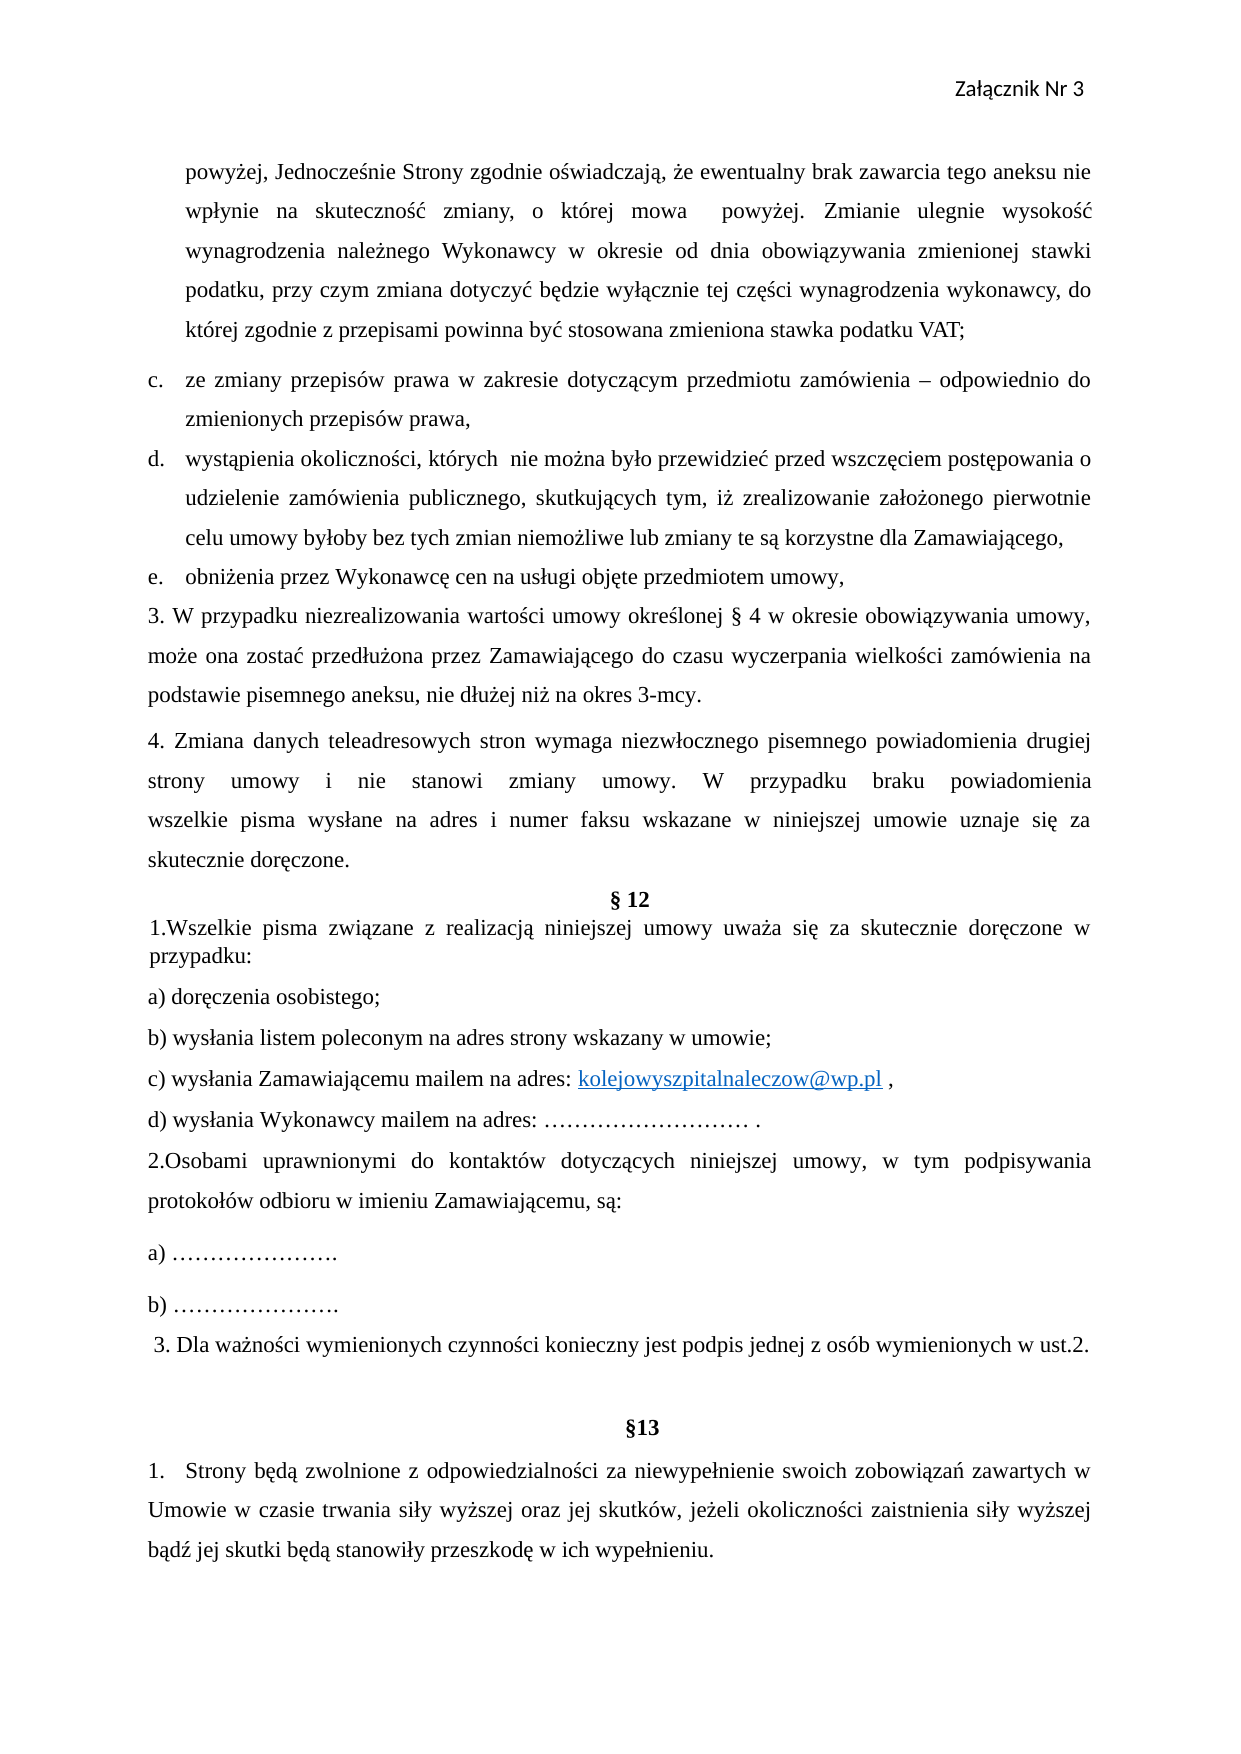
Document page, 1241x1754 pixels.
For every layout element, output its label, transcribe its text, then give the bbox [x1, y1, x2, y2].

text 2.Osobami uprawnionymi do kontaktów dotyczących niniejszej umowy, w tym podpisywania protokołów odbioru w imieniu Zamawiającemu, są: [148, 1147, 1093, 1213]
text b) …………………. [148, 1291, 1093, 1317]
list obniżenia przez Wykonawcę cen na usługi objęte przedmiotem umowy, [148, 563, 1093, 589]
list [148, 158, 1093, 342]
text 3. Dla ważności wymienionych czynności konieczny jest podpis jednej z osób wymienionych w ust.2. [148, 1332, 1093, 1358]
text 4. Zmiana danych teleadresowych stron wymaga niezwłocznego pisemnego powiadomienia drugiej strony umowy i nie stanowi zmiany umowy. W przypadku braku powiadomienia wszelkie pisma wysłane na adres i numer faksu wskazane w niniejszej umowie uznaje się za skutecznie doręczone. [148, 727, 1093, 872]
text a) doręczenia osobistego; [148, 983, 1093, 1010]
text 1.Wszelkie pisma związane z realizacją niniejszej umowy uważa się za skutecznie doręczone w przypadku: [149, 914, 1093, 969]
text 3. W przypadku niezrealizowania wartości umowy określonej § 4 w okresie obowiązywania umowy, może ona zostać przedłużona przez Zamawiającego do czasu wyczerpania wielkości zamówienia na podstawie pisemnego aneksu, nie dłużej niż na okres 3-mcy. [148, 602, 1093, 708]
list wystąpienia okoliczności, których nie można było przewidzieć przed wszczęciem postępowania o udzielenie zamówienia publicznego, skutkujących tym, iż zrealizowanie założonego pierwotnie celu umowy byłoby bez tych zmian niemożliwe lub zmiany te są korzystne dla Zamawiającego, [148, 444, 1093, 550]
list ze zmiany przepisów prawa w zakresie dotyczącym przedmiotu zamówienia – odpowiednio do zmienionych przepisów prawa, [148, 366, 1093, 431]
text 1. Strony będą zwolnione z odpowiedzialności za niewypełnienie swoich zobowiązań zawartych w Umowie w czasie trwania siły wyższej oraz jej skutków, jeżeli okoliczności zaistnienia siły wyższej bądź jej skutki będą stanowiły przeszkodę w ich wypełnieniu. [148, 1457, 1093, 1562]
text d) wysłania Wykonawcy mailem na adres: ……………………… . [148, 1106, 1093, 1133]
text c) wysłania Zamawiającemu mailem na adres: kolejowyszpitalnaleczow@wp.pl , [148, 1065, 1093, 1092]
text a) …………………. [148, 1239, 1093, 1265]
text § 12 [166, 886, 1093, 912]
text b) wysłania listem poleconym na adres strony wskazany w umowie; [148, 1024, 1093, 1051]
text §13 [625, 1414, 1093, 1440]
